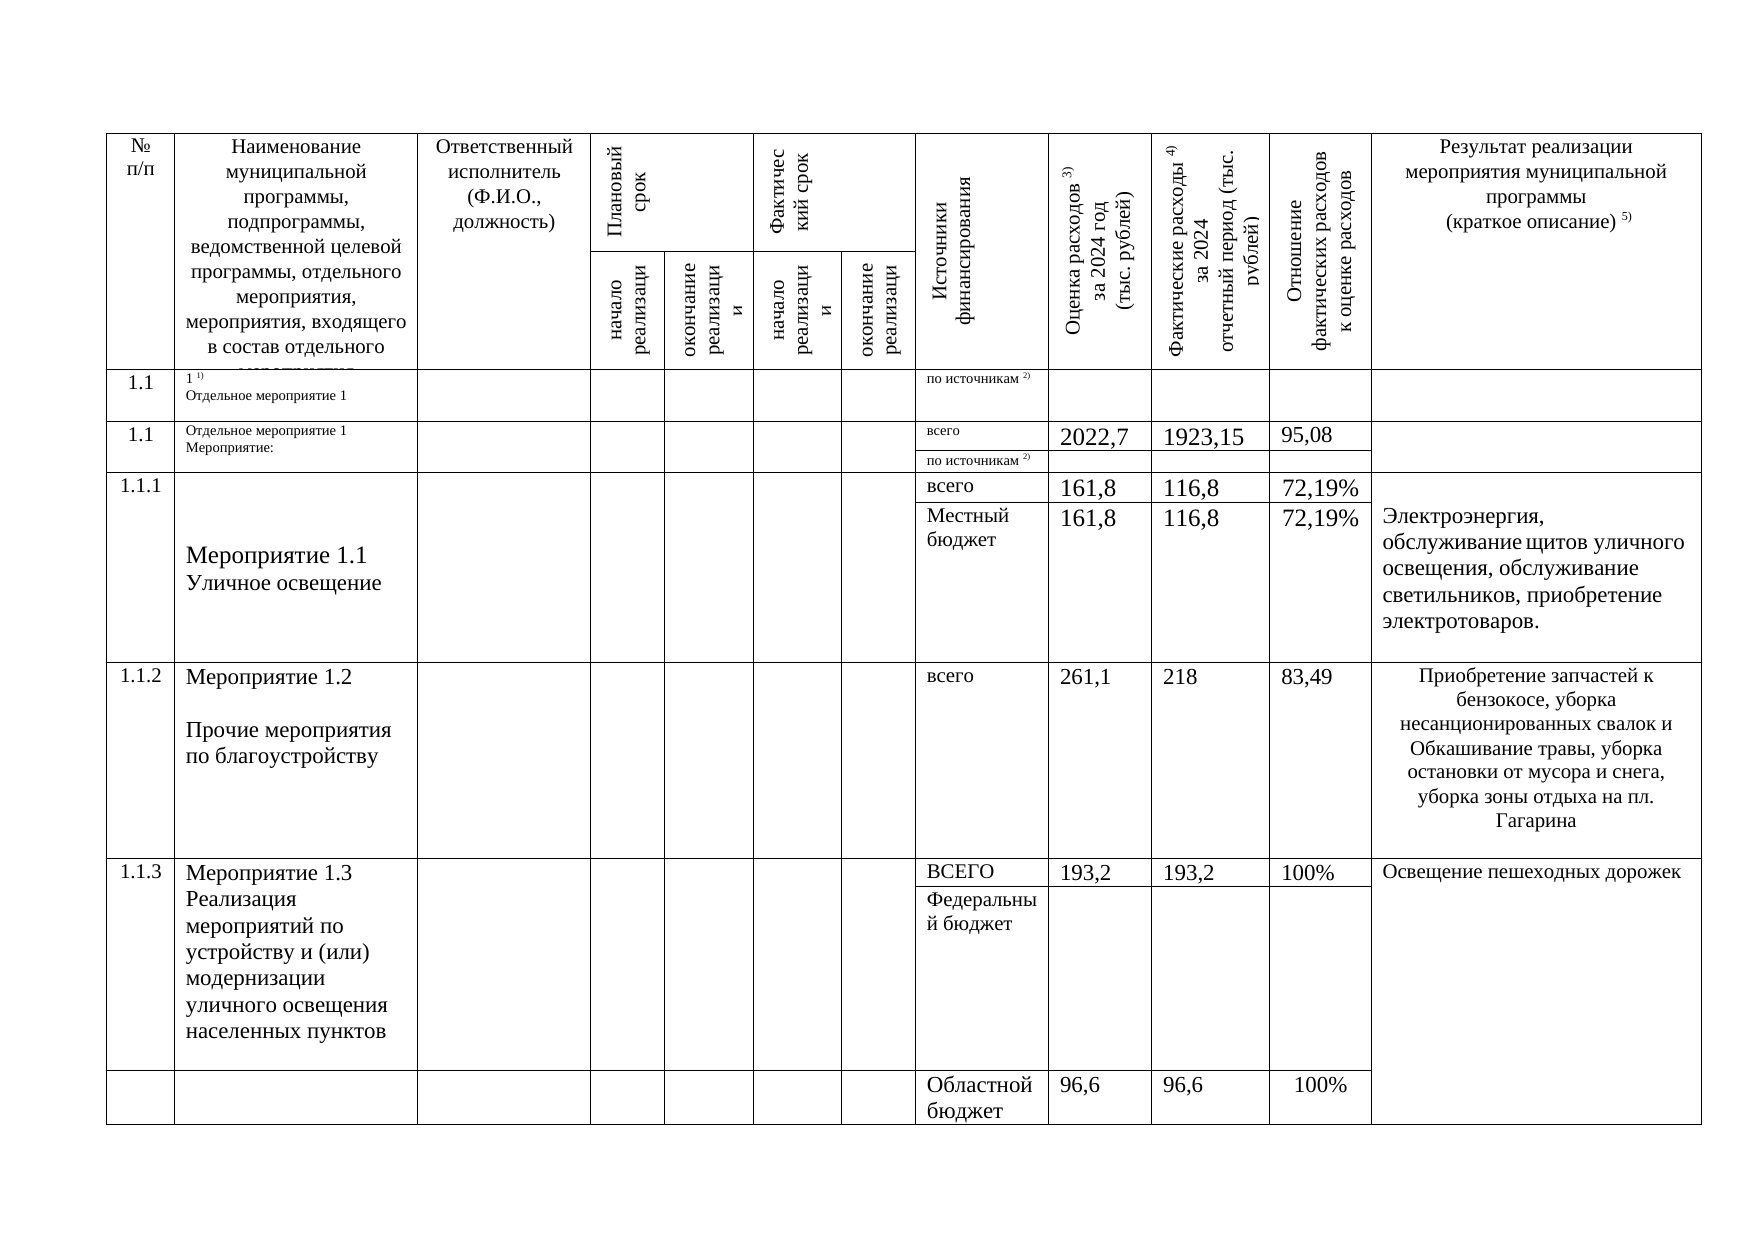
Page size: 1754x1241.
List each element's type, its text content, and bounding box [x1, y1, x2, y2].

table_cell [418, 1071, 590, 1124]
table_cell [842, 1071, 915, 1124]
table_cell 261,1 [1049, 663, 1151, 858]
table_cell всего [916, 422, 1048, 450]
table_cell всего [916, 473, 1048, 502]
table_cell 1.1 [107, 370, 174, 421]
table_cell [754, 859, 841, 1070]
table_cell [842, 422, 915, 472]
table_cell [591, 859, 664, 1070]
table_cell [842, 370, 915, 421]
table_cell [754, 422, 841, 472]
table_cell 1.1.3 [107, 859, 174, 1070]
table_header Наименование муниципальной программы, подпрограммы, ведомственной целевой программы, отдельного мероприятия, мероприятия, входящего в состав отдельного мероприятия [175, 134, 417, 369]
table_cell [665, 859, 753, 1070]
table_cell [1270, 370, 1371, 421]
table_cell 96,6 [1049, 1071, 1151, 1124]
table_cell [754, 370, 841, 421]
table_cell Областной бюджет [916, 1071, 1048, 1124]
table_cell [1152, 451, 1269, 472]
table_cell [591, 1071, 664, 1124]
table_cell [418, 859, 590, 1070]
table_cell 1.1 [107, 422, 174, 472]
table_cell [842, 473, 915, 662]
table_cell 95,08 [1270, 422, 1371, 450]
table_cell [842, 859, 915, 1070]
table_cell [1152, 887, 1269, 1070]
table_cell 72,19% [1270, 503, 1371, 662]
table_cell [1049, 451, 1151, 472]
table_cell [842, 663, 915, 858]
table_cell ВСЕГО [916, 859, 1048, 886]
table_cell 83,49 [1270, 663, 1371, 858]
table_cell Электроэнергия, обслуживание щитов уличного освещения, обслуживание светильников, приобретение электротоваров. [1372, 473, 1701, 662]
table_cell Местный бюджет [916, 503, 1048, 662]
table_header Отношение фактических расходов к оценке расходов (в процентах) [1270, 134, 1371, 369]
table_header Плановый срок [591, 134, 753, 251]
table_cell всего [916, 663, 1048, 858]
table_cell [1270, 451, 1371, 472]
table_cell окончание реализации [842, 252, 915, 369]
table_cell Мероприятие 1.1 Уличное освещение [175, 473, 417, 662]
table_cell [665, 422, 753, 472]
table_cell 116,8 [1152, 473, 1269, 502]
table_cell по источникам 2) [916, 451, 1048, 472]
table_cell [1270, 887, 1371, 1070]
table_header Источники финансирования [916, 134, 1048, 369]
table_cell [665, 663, 753, 858]
table_header Ответственный исполнитель (Ф.И.О., должность) [418, 134, 590, 369]
table_cell [1049, 370, 1151, 421]
table_cell [418, 473, 590, 662]
table_cell 100% [1270, 859, 1371, 886]
table_cell [418, 663, 590, 858]
table_header Фактический срок [754, 134, 915, 251]
table_cell [591, 422, 664, 472]
table_header Результат реализации мероприятия муниципальной программы (краткое описание) 5) [1372, 134, 1701, 369]
table_cell [1372, 422, 1701, 472]
table_cell начало реализации [754, 252, 841, 369]
table_cell 72,19% [1270, 473, 1371, 502]
table_cell [665, 370, 753, 421]
table_cell 100% [1270, 1071, 1371, 1124]
table_cell Приобретение запчастей к бензокосе, уборка несанционированных свалок и Обкашивание травы, уборка остановки от мусора и снега, уборка зоны отдыха на пл. Гагарина [1372, 663, 1701, 858]
table_cell 161,8 [1049, 503, 1151, 662]
table_cell [754, 473, 841, 662]
table_header Фактические расходы 4) за 2024 отчетный период (тыс. рублей) [1152, 134, 1269, 369]
table_cell окончание реализации [665, 252, 753, 369]
table_cell [1049, 887, 1151, 1070]
table_cell [1372, 370, 1701, 421]
table_cell Мероприятие 1.2 Прочие мероприятия по благоустройству [175, 663, 417, 858]
table_cell 193,2 [1152, 859, 1269, 886]
table_header Оценка расходов 3) за 2024 год (тыс. рублей) [1049, 134, 1151, 369]
table_cell [591, 370, 664, 421]
table_cell 193,2 [1049, 859, 1151, 886]
table_cell [418, 422, 590, 472]
table_cell Освещение пешеходных дорожек [1372, 859, 1701, 1124]
table_cell Федеральный бюджет [916, 887, 1048, 1070]
table_cell Отдельное мероприятие 1 Мероприятие: [175, 422, 417, 472]
table_cell 1.1.1 [107, 473, 174, 662]
table_header № п/п [107, 134, 174, 369]
table_cell 116,8 [1152, 503, 1269, 662]
table_cell [175, 1071, 417, 1124]
table_cell 218 [1152, 663, 1269, 858]
table_cell [665, 1071, 753, 1124]
table_cell 1.1.2 [107, 663, 174, 858]
table_cell 2022,7 [1049, 422, 1151, 450]
table_cell [1152, 370, 1269, 421]
table_cell [107, 1071, 174, 1124]
table_cell [591, 473, 664, 662]
table_cell [591, 663, 664, 858]
table_cell Мероприятие 1.3 Реализация мероприятий по устройству и (или) модернизации уличного освещения населенных пунктов [175, 859, 417, 1070]
table_cell Ведомственная целевая программа 1 1) Отдельное мероприятие 1 [175, 370, 417, 421]
table_cell 96,6 [1152, 1071, 1269, 1124]
table_cell 161,8 [1049, 473, 1151, 502]
table_cell по источникам 2) [916, 370, 1048, 421]
table_cell [418, 370, 590, 421]
table_cell 1923,15 [1152, 422, 1269, 450]
table_cell [665, 473, 753, 662]
table_cell начало реализации [591, 252, 664, 369]
table_cell [754, 1071, 841, 1124]
table_cell [754, 663, 841, 858]
